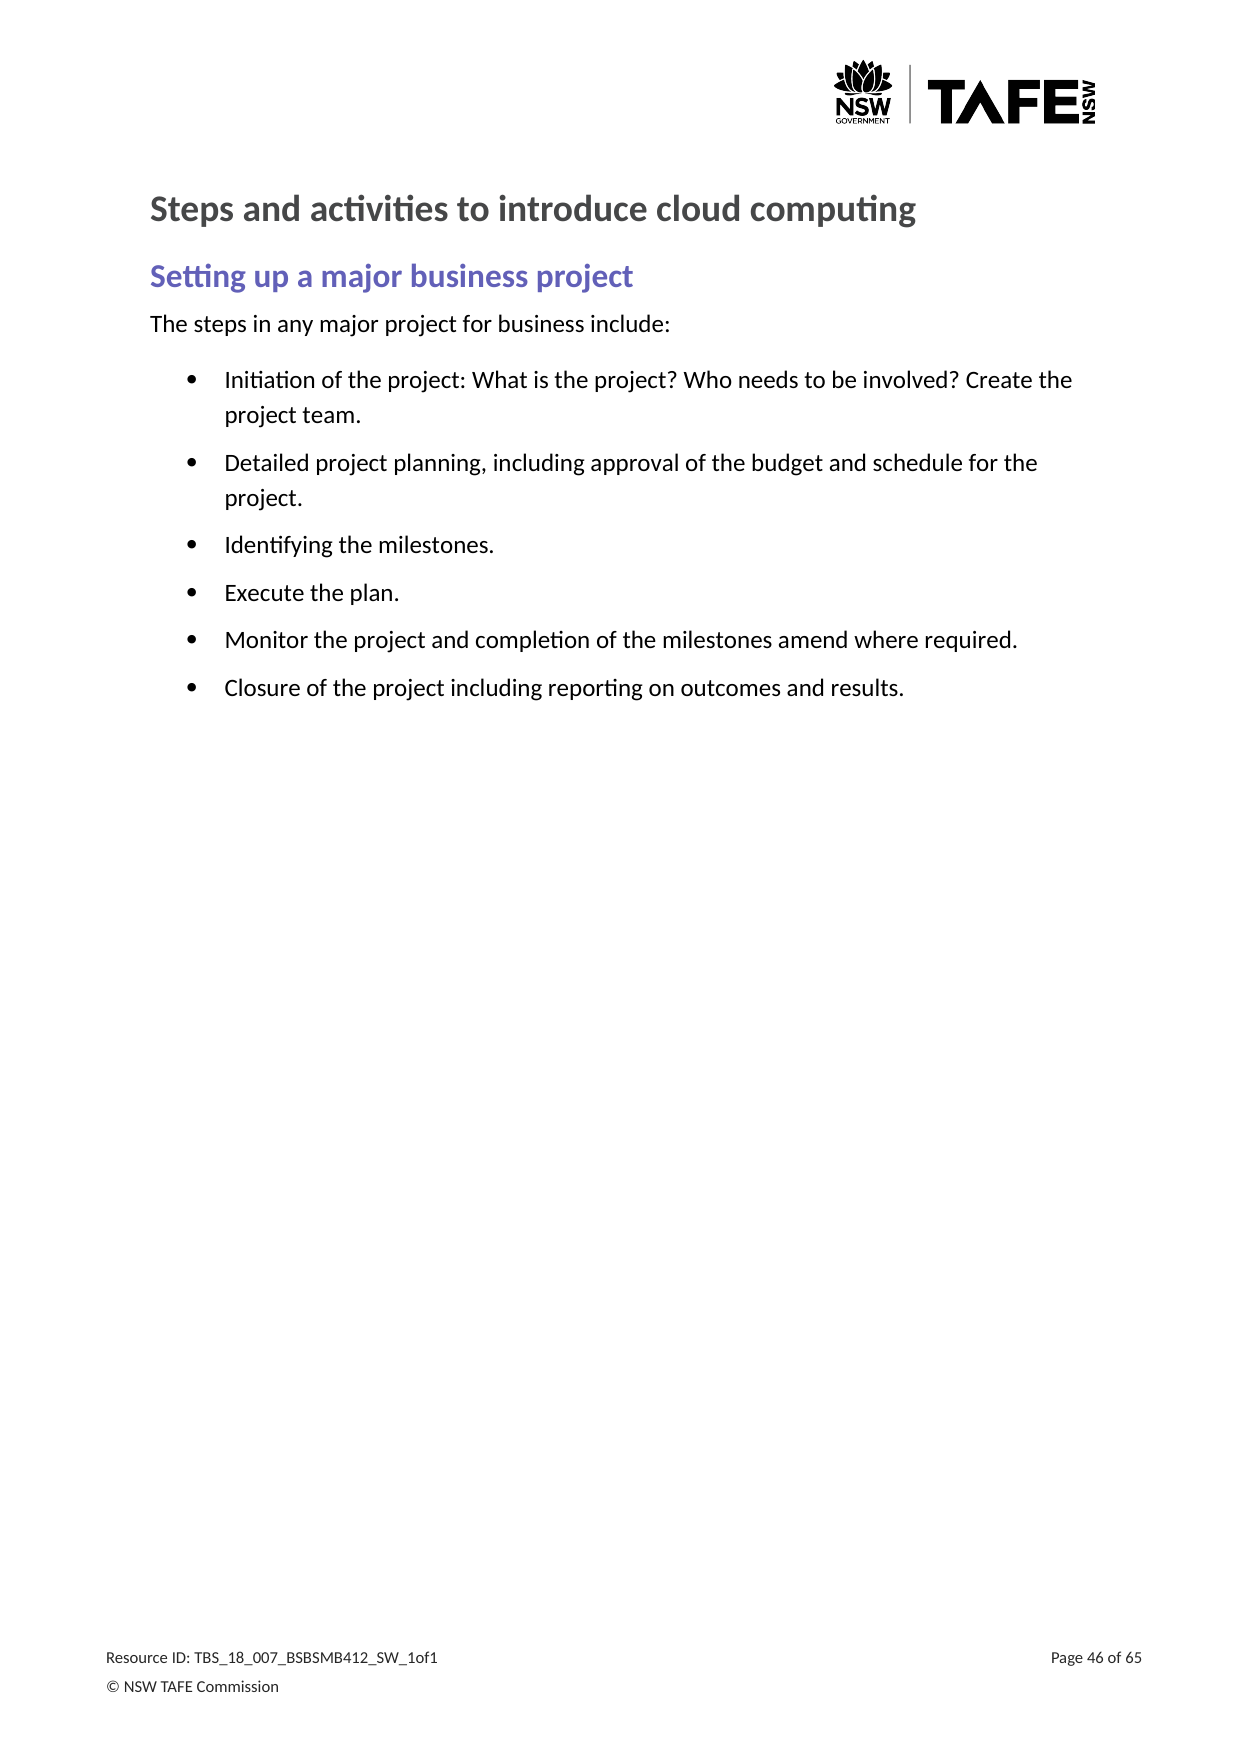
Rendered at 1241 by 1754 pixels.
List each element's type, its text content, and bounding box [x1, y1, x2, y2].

list Detailed project planning, including approval of the budget and schedule for the project. [187, 447, 1090, 512]
picture [834, 59, 1095, 125]
subtitle Steps and activities to introduce cloud computing [150, 184, 1090, 230]
list Monitor the project and completion of the milestones amend where required. [187, 624, 1090, 655]
list Execute the plan. [187, 577, 1090, 607]
subtitle Setting up a major business project [150, 255, 1090, 296]
list Identifying the milestones. [187, 529, 1090, 560]
text The steps in any major project for business include: [150, 308, 1090, 339]
list Initiation of the project: What is the project? Who needs to be involved? Create the project team. [187, 364, 1090, 430]
list Closure of the project including reporting on outcomes and results. [187, 672, 1090, 702]
